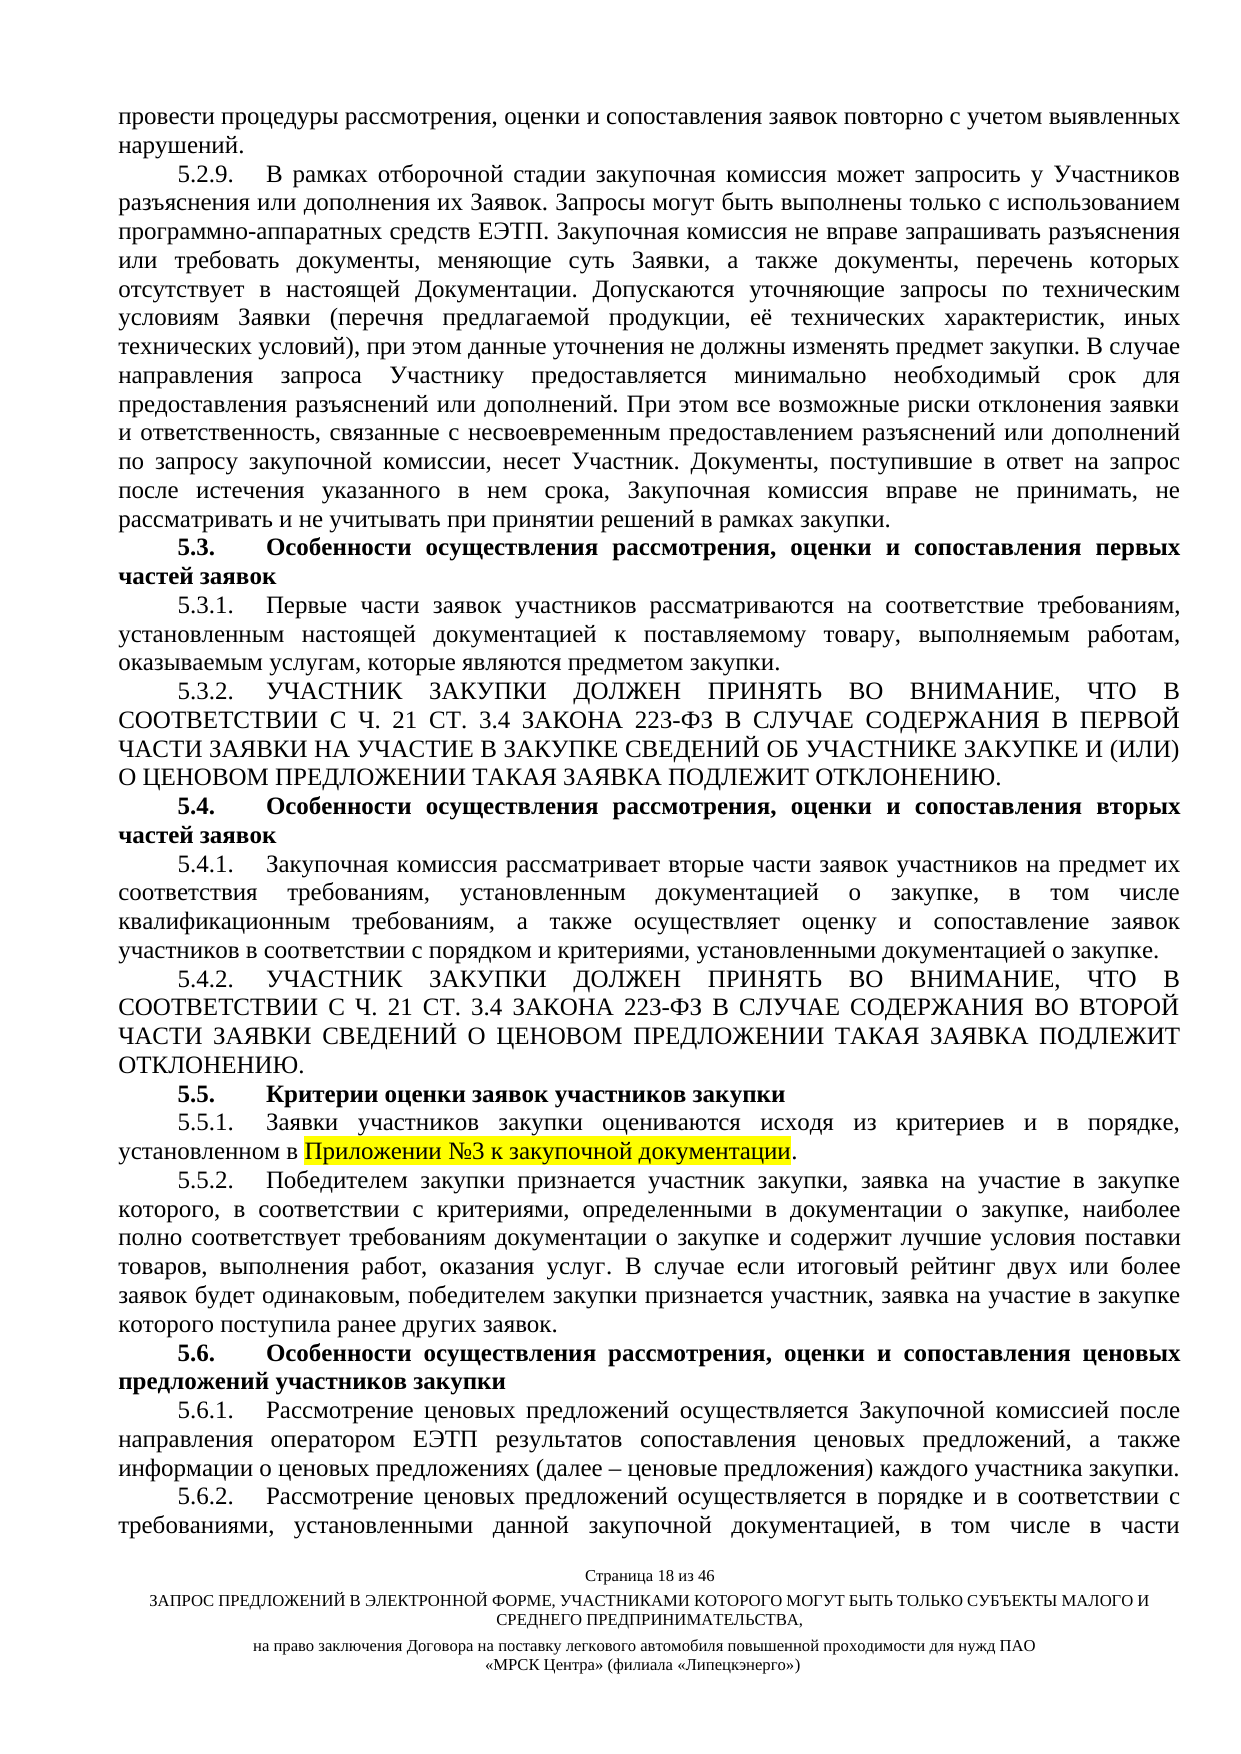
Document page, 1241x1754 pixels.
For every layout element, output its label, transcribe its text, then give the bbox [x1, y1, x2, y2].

subtitle УЧАСТНИК ЗАКУПКИ ДОЛЖЕН ПРИНЯТЬ ВО ВНИМАНИЕ, ЧТО В СООТВЕТСТВИИ С Ч. 21 СТ. 3.4 ЗАКОНА 223-ФЗ В СЛУЧАЕ СОДЕРЖАНИЯ В ПЕРВОЙ ЧАСТИ ЗАЯВКИ НА УЧАСТИЕ В ЗАКУПКЕ СВЕДЕНИЙ ОБ УЧАСТНИКЕ ЗАКУПКЕ И (ИЛИ) О ЦЕНОВОМ ПРЕДЛОЖЕНИИ ТАКАЯ ЗАЯВКА ПОДЛЕЖИТ ОТКЛОНЕНИЮ. [118, 676, 1181, 791]
subtitle Закупочная комиссия рассматривает вторые части заявок участников на предмет их соответствия требованиям, установленным документацией о закупке, в том числе квалификационным требованиям, а также осуществляет оценку и сопоставление заявок участников в соответствии с порядком и критериями, установленными документацией о закупке. [118, 849, 1181, 964]
subtitle УЧАСТНИК ЗАКУПКИ ДОЛЖЕН ПРИНЯТЬ ВО ВНИМАНИЕ, ЧТО В СООТВЕТСТВИИ С Ч. 21 СТ. 3.4 ЗАКОНА 223-ФЗ В СЛУЧАЕ СОДЕРЖАНИЯ ВО ВТОРОЙ ЧАСТИ ЗАЯВКИ СВЕДЕНИЙ О ЦЕНОВОМ ПРЕДЛОЖЕНИИ ТАКАЯ ЗАЯВКА ПОДЛЕЖИТ ОТКЛОНЕНИЮ. [118, 964, 1181, 1079]
subtitle Рассмотрение ценовых предложений осуществляется Закупочной комиссией после направления оператором ЕЭТП результатов сопоставления ценовых предложений, а также информации о ценовых предложениях (далее – ценовые предложения) каждого участника закупки. [118, 1395, 1181, 1481]
subtitle Первые части заявок участников рассматриваются на соответствие требованиям, установленным настоящей документацией к поставляемому товару, выполняемым работам, оказываемым услугам, которые являются предметом закупки. [118, 590, 1181, 676]
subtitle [118, 101, 1181, 159]
subtitle Заявки участников закупки оцениваются исходя из критериев и в порядке, установленном в Приложении №3 к закупочной документации. [118, 1107, 1181, 1165]
subtitle Критерии оценки заявок участников закупки [118, 1079, 1181, 1107]
subtitle Победителем закупки признается участник закупки, заявка на участие в закупке которого, в соответствии с критериями, определенными в документации о закупке, наиболее полно соответствует требованиям документации о закупке и содержит лучшие условия поставки товаров, выполнения работ, оказания услуг. В случае если итоговый рейтинг двух или более заявок будет одинаковым, победителем закупки признается участник, заявка на участие в закупке которого поступила ранее других заявок. [118, 1165, 1181, 1338]
subtitle В рамках отборочной стадии закупочная комиссия может запросить у Участников разъяснения или дополнения их Заявок. Запросы могут быть выполнены только с использованием программно-аппаратных средств ЕЭТП. Закупочная комиссия не вправе запрашивать разъяснения или требовать документы, меняющие суть Заявки, а также документы, перечень которых отсутствует в настоящей Документации. Допускаются уточняющие запросы по техническим условиям Заявки (перечня предлагаемой продукции, её технических характеристик, иных технических условий), при этом данные уточнения не должны изменять предмет закупки. В случае направления запроса Участнику предоставляется минимально необходимый срок для предоставления разъяснений или дополнений. При этом все возможные риски отклонения заявки и ответственность, связанные с несвоевременным предоставлением разъяснений или дополнений по запросу закупочной комиссии, несет Участник. Документы, поступившие в ответ на запрос после истечения указанного в нем срока, Закупочная комиссия вправе не принимать, не рассматривать и не учитывать при принятии решений в рамках закупки. [118, 159, 1181, 532]
subtitle Особенности осуществления рассмотрения, оценки и сопоставления ценовых предложений участников закупки [118, 1338, 1181, 1395]
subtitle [118, 1481, 1181, 1539]
subtitle Особенности осуществления рассмотрения, оценки и сопоставления первых частей заявок [118, 532, 1181, 590]
subtitle Особенности осуществления рассмотрения, оценки и сопоставления вторых частей заявок [118, 791, 1181, 849]
